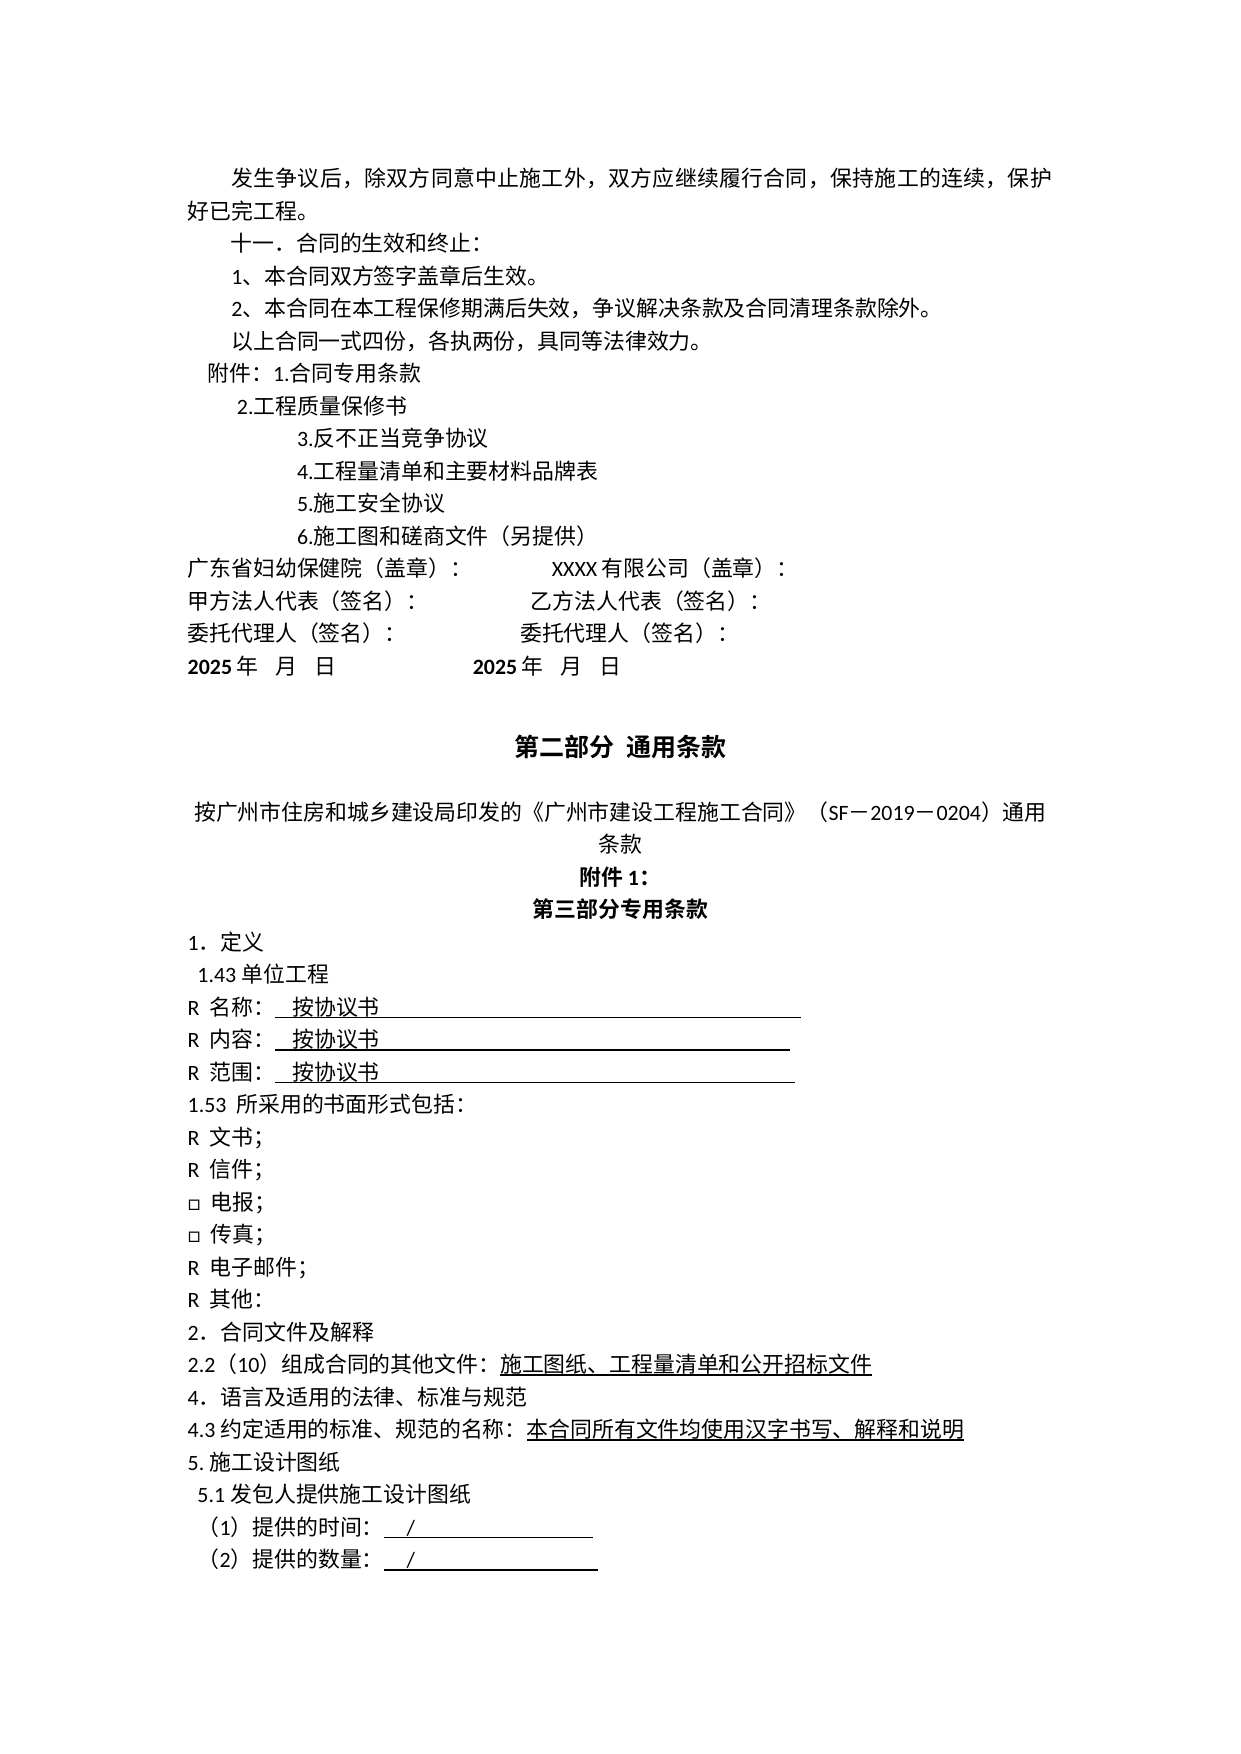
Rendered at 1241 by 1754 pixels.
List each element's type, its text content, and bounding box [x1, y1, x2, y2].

text 以上合同一式四份，各执两份，具同等法律效力。 [187, 324, 1053, 357]
text R 文书； [187, 1120, 1053, 1153]
text （2）提供的数量： / [187, 1543, 1053, 1575]
text R 名称： 按协议书 [187, 990, 1053, 1023]
text R 范围： 按协议书 [187, 1055, 1053, 1088]
text 4.3 约定适用的标准、规范的名称：本合同所有文件均使用汉字书写、解释和说明 [187, 1413, 1053, 1445]
text 按广州市住房和城乡建设局印发的《广州市建设工程施工合同》（SF－2019－0204）通用条款 [187, 795, 1053, 860]
text 广东省妇幼保健院（盖章）： XXXX有限公司（盖章）： [187, 552, 1053, 584]
text 附件1： [187, 860, 1053, 893]
text 第三部分专用条款 [187, 893, 1053, 925]
text 1.53 所采用的书面形式包括： [187, 1088, 1053, 1120]
text 2.工程质量保修书 [187, 389, 1053, 422]
text R 信件； [187, 1153, 1053, 1185]
text 委托代理人（签名）： 委托代理人（签名）： [187, 617, 1053, 649]
text R 内容： 按协议书 [187, 1023, 1053, 1055]
text 发生争议后，除双方同意中止施工外，双方应继续履行合同，保持施工的连续，保护好已完工程。 [187, 162, 1053, 227]
text 2．合同文件及解释 [187, 1315, 1053, 1348]
text □ 电报； [187, 1185, 1053, 1218]
text □ 传真； [187, 1218, 1053, 1250]
text 附件：1.合同专用条款 [187, 357, 1053, 389]
text 4．语言及适用的法律、标准与规范 [187, 1380, 1053, 1413]
text 甲方法人代表（签名）： 乙方法人代表（签名）： [187, 584, 1053, 617]
text 5.1 发包人提供施工设计图纸 [187, 1478, 1053, 1510]
text 6.施工图和磋商文件（另提供） [187, 519, 1053, 552]
text R 其他： [187, 1283, 1053, 1315]
text 十一．合同的生效和终止： [187, 227, 1053, 259]
text 2025年 月 日 2025年 月 日 [187, 649, 1053, 682]
text 5. 施工设计图纸 [187, 1445, 1053, 1478]
text 3.反不正当竞争协议 [187, 422, 1053, 454]
text 第二部分 通用条款 [187, 714, 1053, 779]
text R 电子邮件； [187, 1250, 1053, 1283]
text （1）提供的时间： / [187, 1510, 1053, 1543]
text 2.2（10）组成合同的其他文件：施工图纸、工程量清单和公开招标文件 [187, 1348, 1053, 1380]
text 1．定义 [187, 925, 1053, 958]
text 1.43 单位工程 [187, 958, 1053, 990]
text 5.施工安全协议 [187, 487, 1053, 519]
text 2、本合同在本工程保修期满后失效，争议解决条款及合同清理条款除外。 [187, 292, 1053, 324]
text 1、本合同双方签字盖章后生效。 [187, 259, 1053, 292]
text 4.工程量清单和主要材料品牌表 [187, 454, 1053, 487]
